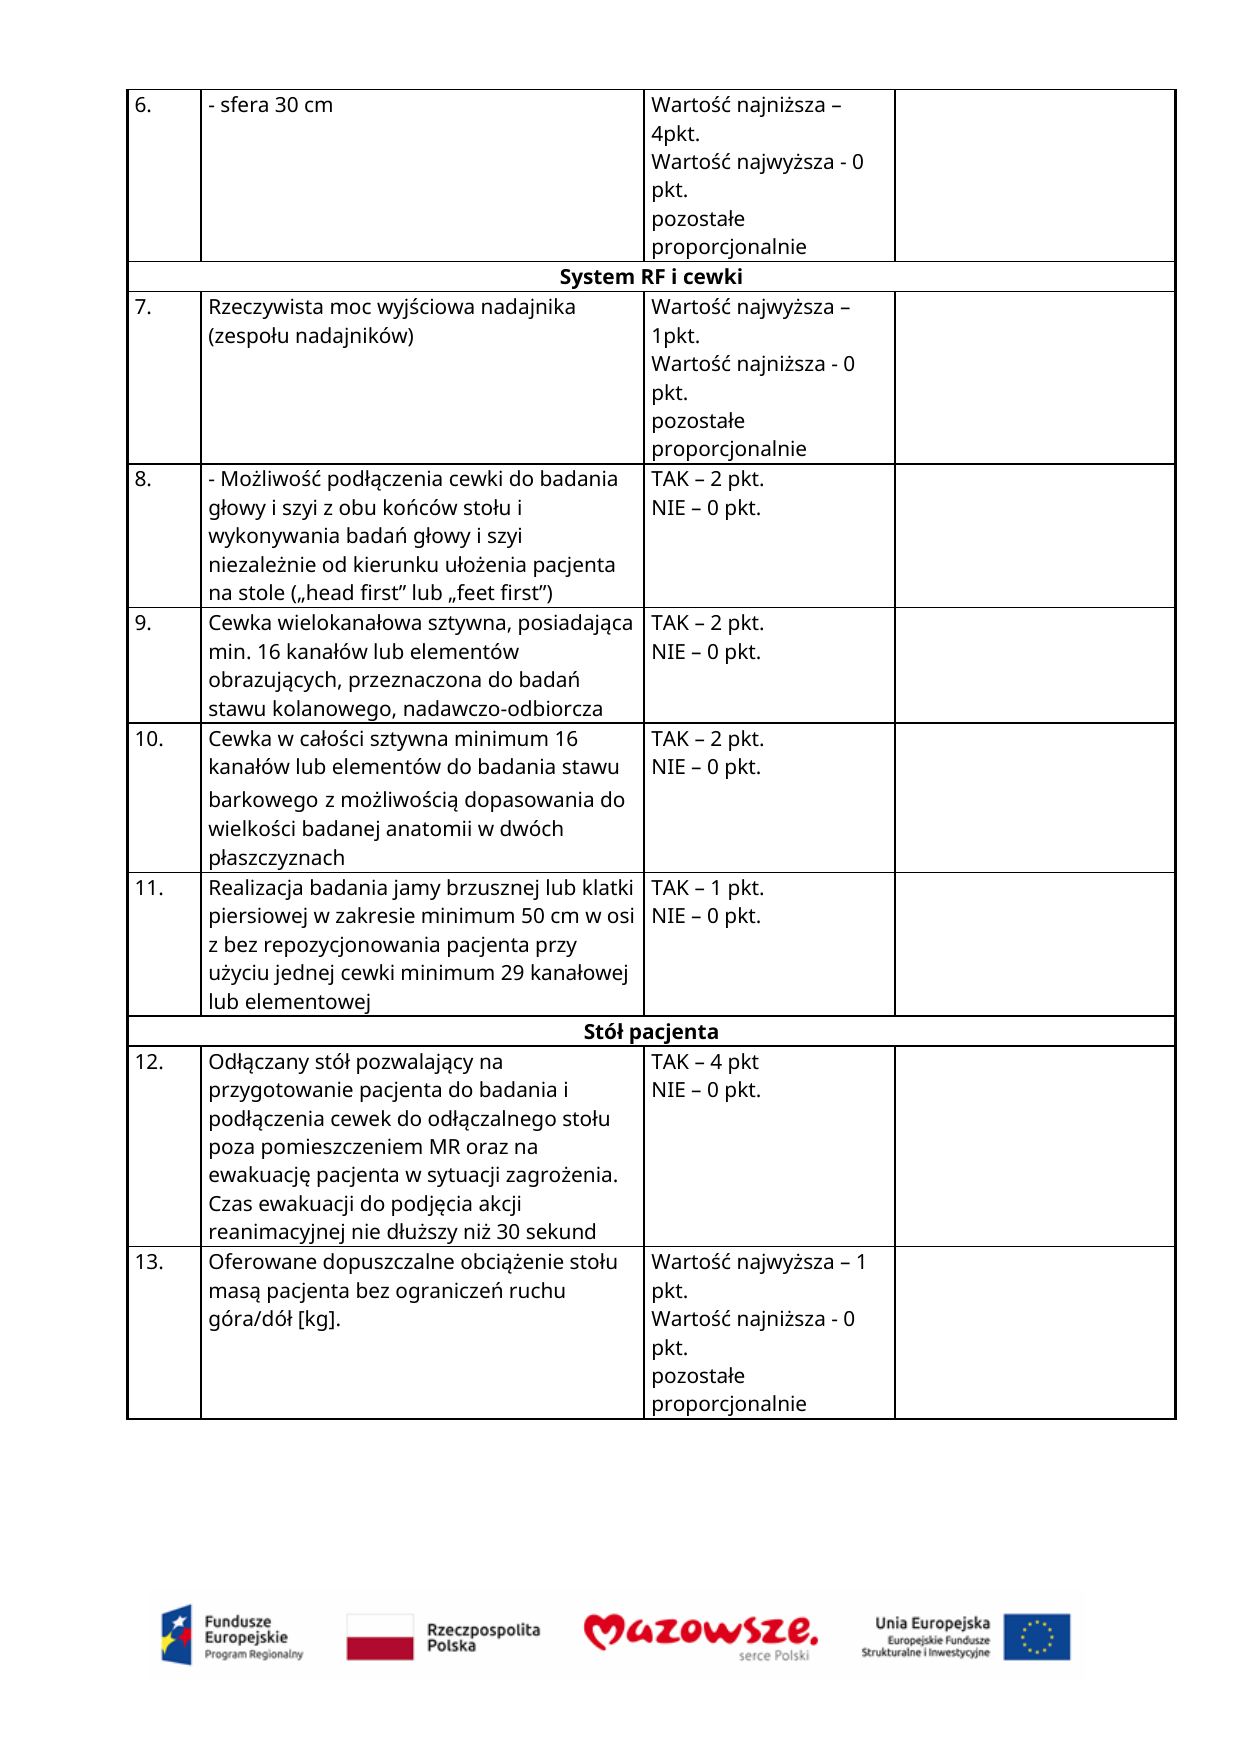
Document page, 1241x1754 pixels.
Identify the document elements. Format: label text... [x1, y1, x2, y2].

table_cell Odłączany stół pozwalający na przygotowanie pacjenta do badania i podłączenia cewek do odłączalnego stołu poza pomieszczeniem MR oraz na ewakuację pacjenta w sytuacji zagrożenia. Czas ewakuacji do podjęcia akcji reanimacyjnej nie dłuższy niż 30 sekund [202, 1047, 643, 1246]
table_cell [129, 1247, 200, 1418]
table_cell [129, 465, 200, 607]
table_cell Wartość najniższa – 4pkt. Wartość najwyższa - 0 pkt. pozostałe proporcjonalnie [645, 90, 894, 261]
table_cell Realizacja badania jamy brzusznej lub klatki piersiowej w zakresie minimum 50 cm w osi z bez repozycjonowania pacjenta przy użyciu jednej cewki minimum 29 kanałowej lub elementowej [202, 873, 643, 1015]
table_cell TAK – 2 pkt. NIE – 0 pkt. [645, 608, 894, 722]
table_cell Cewka w całości sztywna minimum 16 kanałów lub elementów do badania stawu barkowego z możliwością dopasowania do wielkości badanej anatomii w dwóch płaszczyznach [202, 724, 643, 871]
table_cell TAK – 1 pkt. NIE – 0 pkt. [645, 873, 894, 1015]
table_cell [896, 1247, 1174, 1418]
table_cell [896, 608, 1174, 722]
table_cell TAK – 4 pkt NIE – 0 pkt. [645, 1047, 894, 1246]
table_cell [896, 1047, 1174, 1246]
table_cell [129, 608, 200, 722]
table_cell [129, 292, 200, 463]
table_cell System RF i cewki [129, 262, 1174, 291]
table_cell [129, 90, 200, 261]
table_cell - sfera 30 cm [202, 90, 643, 261]
table_cell Cewka wielokanałowa sztywna, posiadająca min. 16 kanałów lub elementów obrazujących, przeznaczona do badań stawu kolanowego, nadawczo-odbiorcza [202, 608, 643, 722]
table_cell Wartość najwyższa – 1 pkt. Wartość najniższa - 0 pkt. pozostałe proporcjonalnie [645, 1247, 894, 1418]
table_cell Wartość najwyższa – 1pkt. Wartość najniższa - 0 pkt. pozostałe proporcjonalnie [645, 292, 894, 463]
table_cell [129, 724, 200, 871]
table_cell [129, 1047, 200, 1246]
picture [147, 1589, 1086, 1681]
table_cell [896, 724, 1174, 871]
table_cell [896, 90, 1174, 261]
table_cell [129, 873, 200, 1015]
table_cell Stół pacjenta [129, 1017, 1174, 1045]
table_cell - Możliwość podłączenia cewki do badania głowy i szyi z obu końców stołu i wykonywania badań głowy i szyi niezależnie od kierunku ułożenia pacjenta na stole („head first” lub „feet first”) [202, 465, 643, 607]
table_cell Rzeczywista moc wyjściowa nadajnika (zespołu nadajników) [202, 292, 643, 463]
table_cell TAK – 2 pkt. NIE – 0 pkt. [645, 724, 894, 871]
table_cell [896, 873, 1174, 1015]
table_cell Oferowane dopuszczalne obciążenie stołu masą pacjenta bez ograniczeń ruchu góra/dół [kg]. [202, 1247, 643, 1418]
table_cell [896, 465, 1174, 607]
table_cell TAK – 2 pkt. NIE – 0 pkt. [645, 465, 894, 607]
table_cell [896, 292, 1174, 463]
